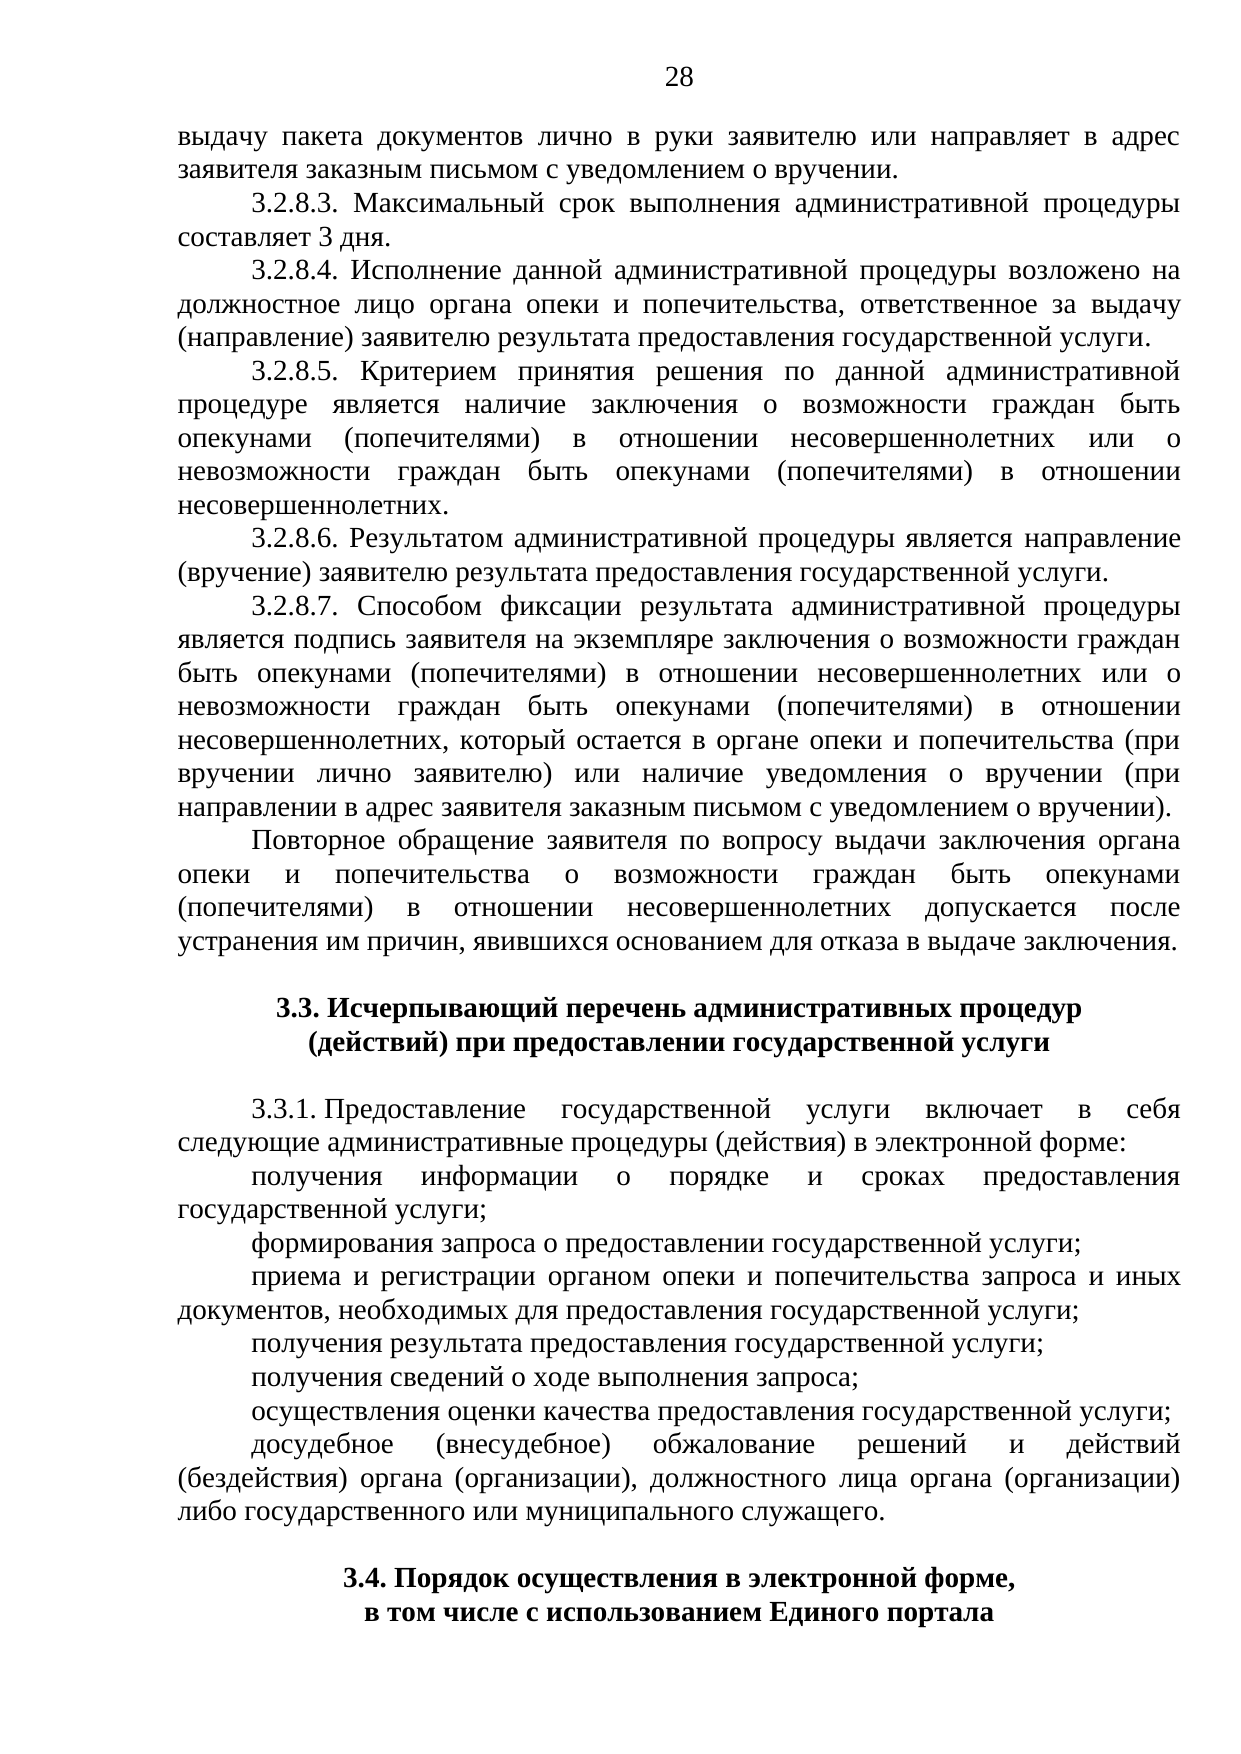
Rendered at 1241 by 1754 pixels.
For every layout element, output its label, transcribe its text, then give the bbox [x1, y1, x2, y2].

text 3.4. Порядок осуществления в электронной форме, [177, 1560, 1181, 1594]
text 3.2.8.5. Критерием принятия решения по данной административной процедуре является наличие заключения о возможности граждан быть опекунами (попечителями) в отношении несовершеннолетних или о невозможности граждан быть опекунами (попечителями) в отношении несовершеннолетних. [177, 353, 1181, 521]
text получения сведений о ходе выполнения запроса; [177, 1359, 1181, 1393]
text получения результата предоставления государственной услуги; [177, 1326, 1181, 1359]
text досудебное (внесудебное) обжалование решений и действий (бездействия) органа (организации), должностного лица органа (организации) либо государственного или муниципального служащего. [177, 1426, 1181, 1527]
text 3.3. Исчерпывающий перечень административных процедур [177, 990, 1181, 1024]
text формирования запроса о предоставлении государственной услуги; [177, 1225, 1181, 1258]
text получения информации о порядке и сроках предоставления государственной услуги; [177, 1158, 1181, 1225]
text (действий) при предоставлении государственной услуги [177, 1024, 1181, 1057]
text 3.3.1. Предоставление государственной услуги включает в себя следующие административные процедуры (действия) в электронной форме: [177, 1091, 1181, 1158]
text 3.2.8.3. Максимальный срок выполнения административной процедуры составляет 3 дня. [177, 185, 1181, 252]
text осуществления оценки качества предоставления государственной услуги; [177, 1393, 1181, 1426]
text 3.2.8.4. Исполнение данной административной процедуры возложено на должностное лицо органа опеки и попечительства, ответственное за выдачу (направление) заявителю результата предоставления государственной услуги. [177, 252, 1181, 353]
text 3.2.8.7. Способом фиксации результата административной процедуры является подпись заявителя на экземпляре заключения о возможности граждан быть опекунами (попечителями) в отношении несовершеннолетних или о невозможности граждан быть опекунами (попечителями) в отношении несовершеннолетних, который остается в органе опеки и попечительства (при вручении лично заявителю) или наличие уведомления о вручении (при направлении в адрес заявителя заказным письмом с уведомлением о вручении). [177, 588, 1181, 822]
text в том числе с использованием Единого портала [177, 1594, 1181, 1627]
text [177, 118, 1181, 185]
text 3.2.8.6. Результатом административной процедуры является направление (вручение) заявителю результата предоставления государственной услуги. [177, 521, 1181, 588]
text приема и регистрации органом опеки и попечительства запроса и иных документов, необходимых для предоставления государственной услуги; [177, 1258, 1181, 1326]
text Повторное обращение заявителя по вопросу выдачи заключения органа опеки и попечительства о возможности граждан быть опекунами (попечителями) в отношении несовершеннолетних допускается после устранения им причин, явившихся основанием для отказа в выдаче заключения. [177, 822, 1181, 957]
